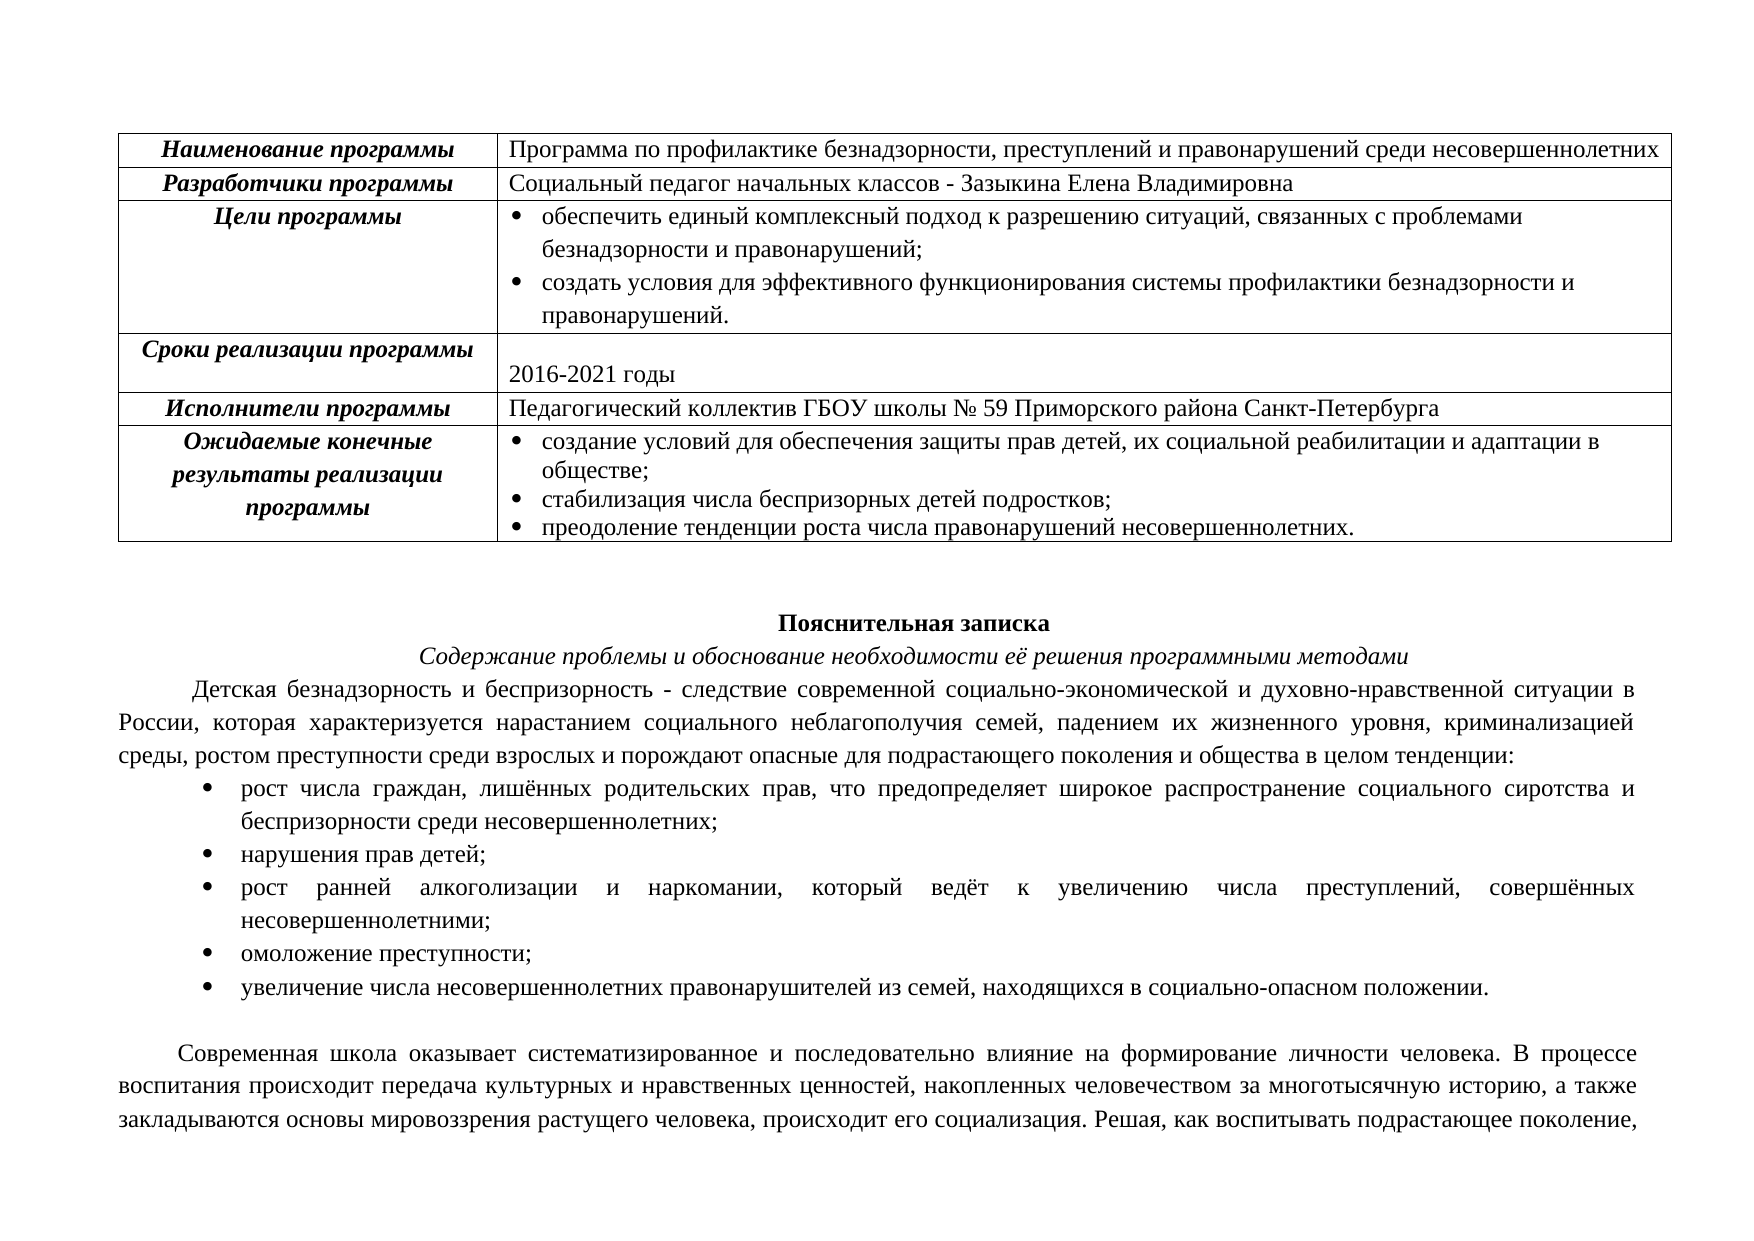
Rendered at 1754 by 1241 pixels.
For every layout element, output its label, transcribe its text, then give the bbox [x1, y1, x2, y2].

table_cell обеспечить единый комплексный подход к разрешению ситуаций, связанных с проблемами безнадзорности и правонарушений; создать условия для эффективного функционирования системы профилактики безнадзорности и правонарушений. [498, 201, 1671, 333]
table_cell Ожидаемые конечные результаты реализации программы [119, 426, 497, 541]
table_cell Социальный педагог начальных классов - Зазыкина Елена Владимировна [498, 168, 1671, 200]
text Пояснительная записка [118, 608, 1636, 637]
table_cell Цели программы [119, 201, 497, 333]
list увеличение числа несовершеннолетних правонарушителей из семей, находящихся в социально-опасном положении. [203, 972, 1636, 1000]
table_cell Сроки реализации программы [119, 334, 497, 392]
text Содержание проблемы и обоснование необходимости её решения программными методами [118, 641, 1636, 670]
table_cell Разработчики программы [119, 168, 497, 200]
text Детская безнадзорность и беспризорность - следствие современной социально-экономической и духовно-нравственной ситуации в России, которая характеризуется нарастанием социального неблагополучия семей, падением их жизненного уровня, криминализацией среды, ростом преступности среди взрослых и порождают опасные для подрастающего поколения и общества в целом тенденции: [118, 674, 1636, 769]
table_cell Исполнители программы [119, 393, 497, 425]
table_header Наименование программы [119, 134, 497, 167]
list рост ранней алкоголизации и наркомании, который ведёт к увеличению числа преступлений, совершённых несовершеннолетними; [203, 872, 1636, 934]
table_cell создание условий для обеспечения защиты прав детей, их социальной реабилитации и адаптации в обществе; стабилизация числа беспризорных детей подростков; преодоление тенденции роста числа правонарушений несовершеннолетних. [498, 426, 1671, 541]
table_cell Педагогический коллектив ГБОУ школы № 59 Приморского района Санкт-Петербурга [498, 393, 1671, 425]
table_cell 2016-2021 годы [498, 334, 1671, 392]
list омоложение преступности; [203, 938, 1636, 967]
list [118, 1038, 1639, 1132]
table_header Программа по профилактике безнадзорности, преступлений и правонарушений среди несовершеннолетних [498, 134, 1671, 167]
list нарушения прав детей; [203, 839, 1636, 868]
list рост числа граждан, лишённых родительских прав, что предопределяет широкое распространение социального сиротства и беспризорности среди несовершеннолетних; [203, 773, 1636, 835]
